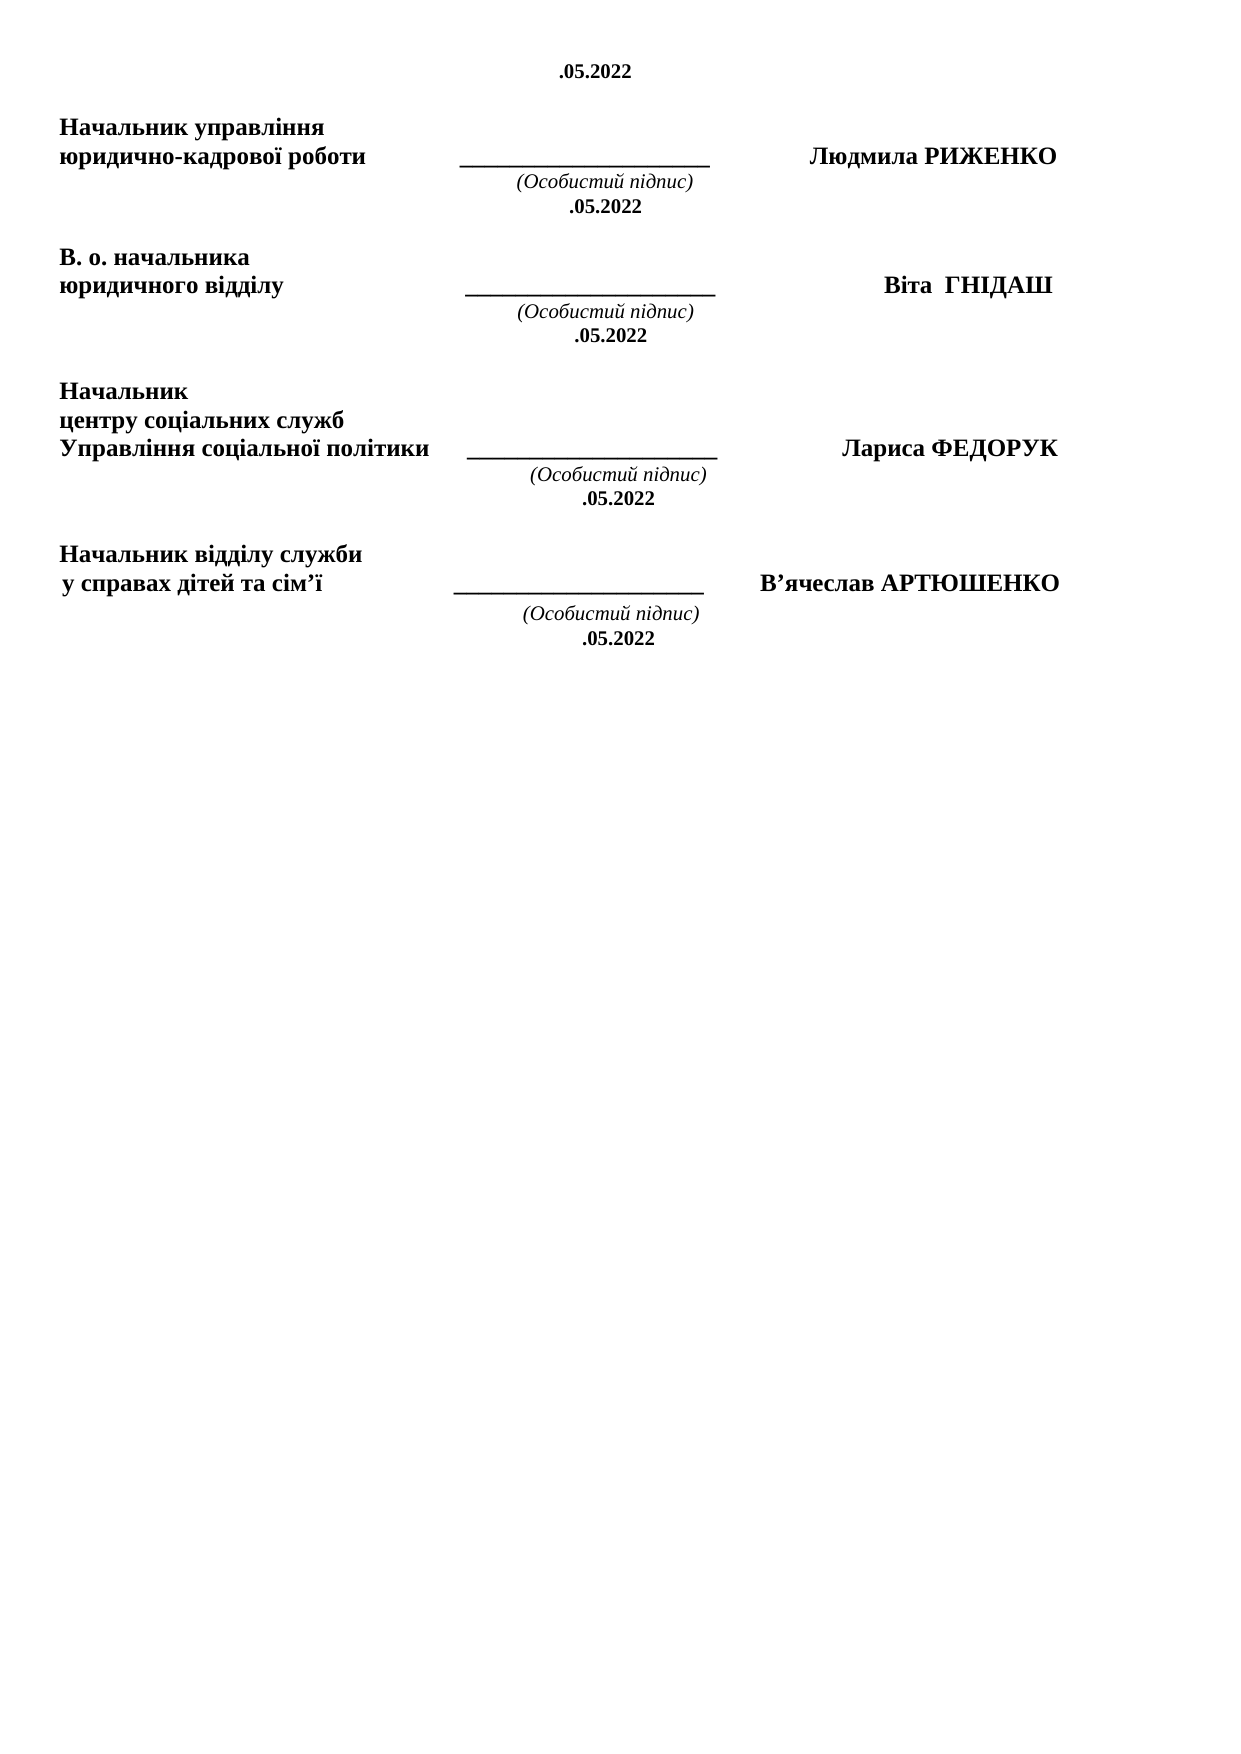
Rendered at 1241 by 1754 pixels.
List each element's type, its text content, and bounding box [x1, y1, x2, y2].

text у справах дітей та сім’ї ____________________ В’ячеслав АРТЮШЕНКО (Особистий підпис) [59, 568, 1063, 625]
text Начальник відділу служби [59, 539, 1063, 568]
text центру соціальних служб [59, 405, 1063, 433]
text Начальник [59, 376, 1063, 405]
text (Особистий підпис) [59, 169, 1063, 193]
text .05.2022 [59, 486, 1063, 510]
text (Особистий підпис) [59, 462, 1063, 486]
text Начальник управління [59, 112, 1063, 141]
text .05.2022 [59, 193, 1063, 218]
text .05.2022 [59, 59, 1063, 83]
text юридичного відділу ____________________ Віта ГНІДАШ [59, 270, 1063, 299]
text Управління соціальної політики ____________________ Лариса ФЕДОРУК [59, 433, 1063, 462]
text В. о. начальника [59, 242, 1063, 270]
text .05.2022 [59, 323, 1063, 347]
text юридично-кадрової роботи ____________________ Людмила РИЖЕНКО [59, 141, 1063, 169]
text .05.2022 [59, 625, 1063, 649]
text (Особистий підпис) [59, 299, 1063, 323]
